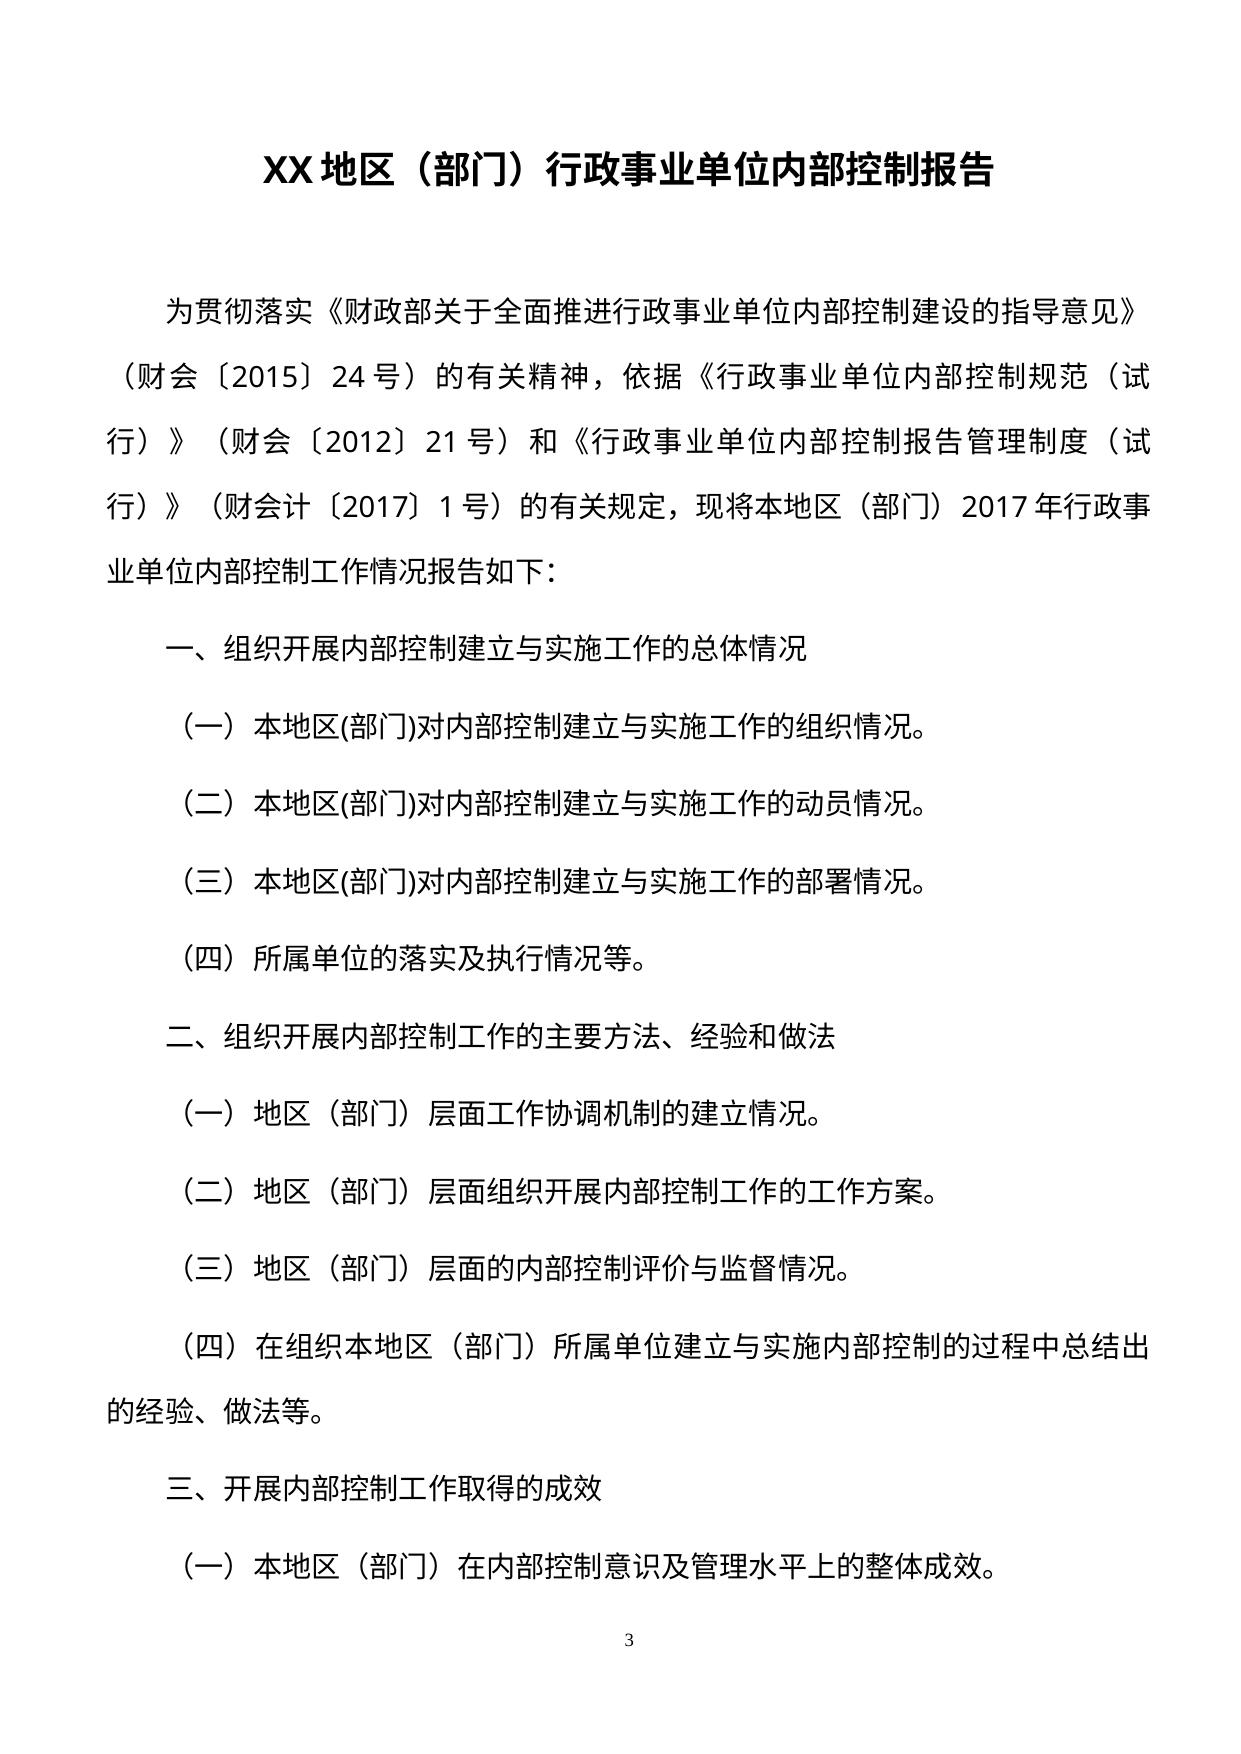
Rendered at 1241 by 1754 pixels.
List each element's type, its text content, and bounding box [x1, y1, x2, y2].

text （二）地区（部门）层面组织开展内部控制工作的工作方案。 [106, 1157, 1152, 1222]
text （二）本地区(部门)对内部控制建立与实施工作的动员情况。 [106, 769, 1152, 834]
text XX地区（部门）行政事业单位内部控制报告 [106, 134, 1152, 199]
text 为贯彻落实《财政部关于全面推进行政事业单位内部控制建设的指导意见》（财会〔2015〕24号）的有关精神，依据《行政事业单位内部控制规范（试行）》（财会〔2012〕21号）和《行政事业单位内部控制报告管理制度（试行）》（财会计〔2017〕1号）的有关规定，现将本地区（部门）2017年行政事业单位内部控制工作情况报告如下： [106, 277, 1152, 602]
text （四）所属单位的落实及执行情况等。 [106, 924, 1152, 989]
text 二、组织开展内部控制工作的主要方法、经验和做法 [106, 1002, 1152, 1067]
text 一、组织开展内部控制建立与实施工作的总体情况 [106, 614, 1152, 679]
text （一）本地区（部门）在内部控制意识及管理水平上的整体成效。 [106, 1532, 1152, 1597]
text （一）地区（部门）层面工作协调机制的建立情况。 [106, 1079, 1152, 1144]
text （三）本地区(部门)对内部控制建立与实施工作的部署情况。 [106, 847, 1152, 912]
text 三、开展内部控制工作取得的成效 [122, 1454, 1152, 1519]
text （四）在组织本地区（部门）所属单位建立与实施内部控制的过程中总结出的经验、做法等。 [106, 1312, 1152, 1442]
text （三）地区（部门）层面的内部控制评价与监督情况。 [106, 1234, 1152, 1299]
text （一）本地区(部门)对内部控制建立与实施工作的组织情况。 [106, 692, 1152, 757]
